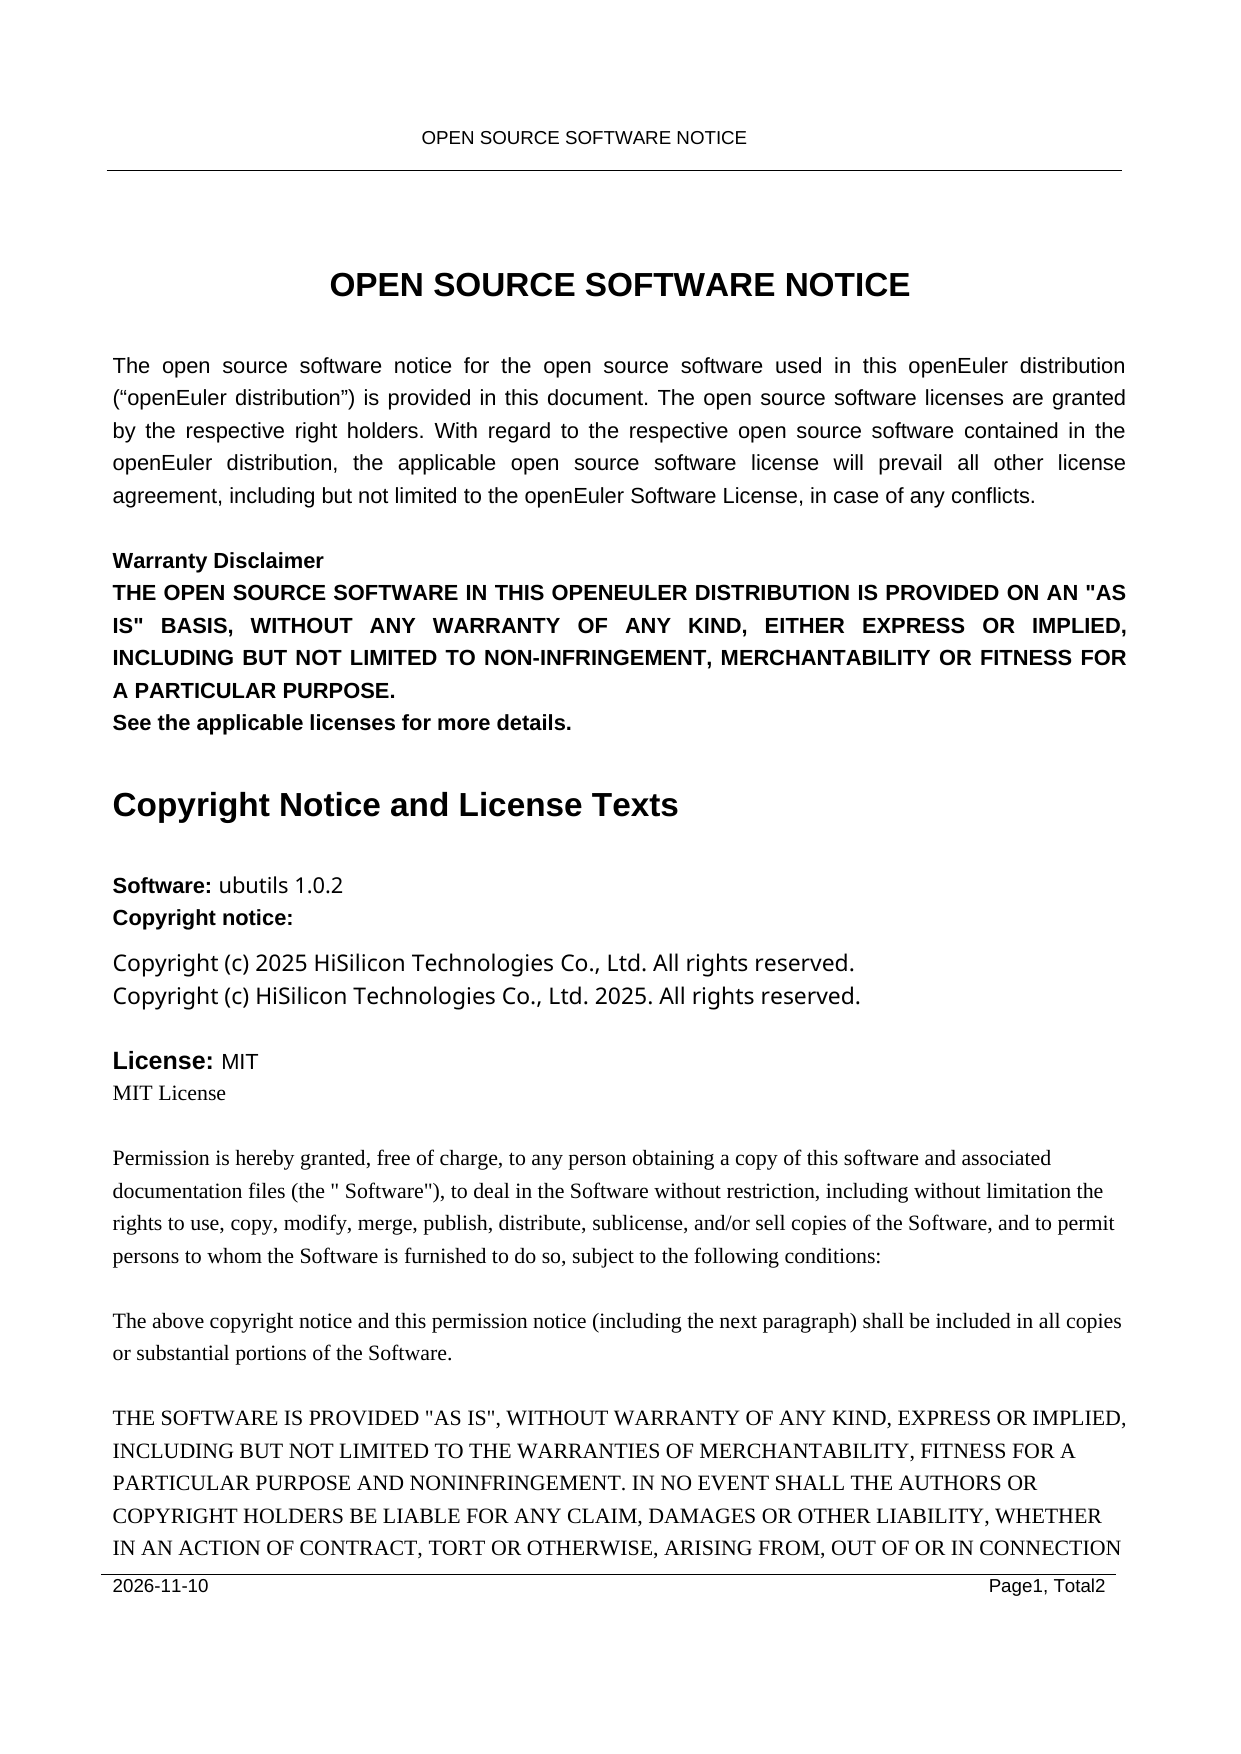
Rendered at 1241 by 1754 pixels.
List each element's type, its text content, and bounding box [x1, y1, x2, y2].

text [112, 1077, 1128, 1564]
text OPEN SOURCE SOFTWARE NOTICE [112, 251, 1128, 316]
text Copyright Notice and License Texts [112, 771, 1128, 836]
title Software: ubutils 1.0.2 [112, 869, 1128, 901]
text The open source software notice for the open source software used in this openEuler distribution (“openEuler distribution”) is provided in this document. The open source software licenses are granted by the respective right holders. With regard to the respective open source software contained in the openEuler distribution, the applicable open source software license will prevail all other license agreement, including but not limited to the openEuler Software License, in case of any conflicts. [112, 349, 1128, 511]
text Copyright (c) 2025 HiSilicon Technologies Co., Ltd. All rights reserved. Copyright (c) HiSilicon Technologies Co., Ltd. 2025. All rights reserved. [112, 947, 1128, 1044]
text License: MIT [112, 1044, 1128, 1077]
text THE OPEN SOURCE SOFTWARE IN THIS OPENEULER DISTRIBUTION IS PROVIDED ON AN "AS IS" BASIS, WITHOUT ANY WARRANTY OF ANY KIND, EITHER EXPRESS OR IMPLIED, INCLUDING BUT NOT LIMITED TO NON-INFRINGEMENT, MERCHANTABILITY OR FITNESS FOR A PARTICULAR PURPOSE. See the applicable licenses for more details. [112, 576, 1128, 739]
text Copyright notice: [112, 901, 1128, 934]
text Warranty Disclaimer [112, 544, 1128, 576]
